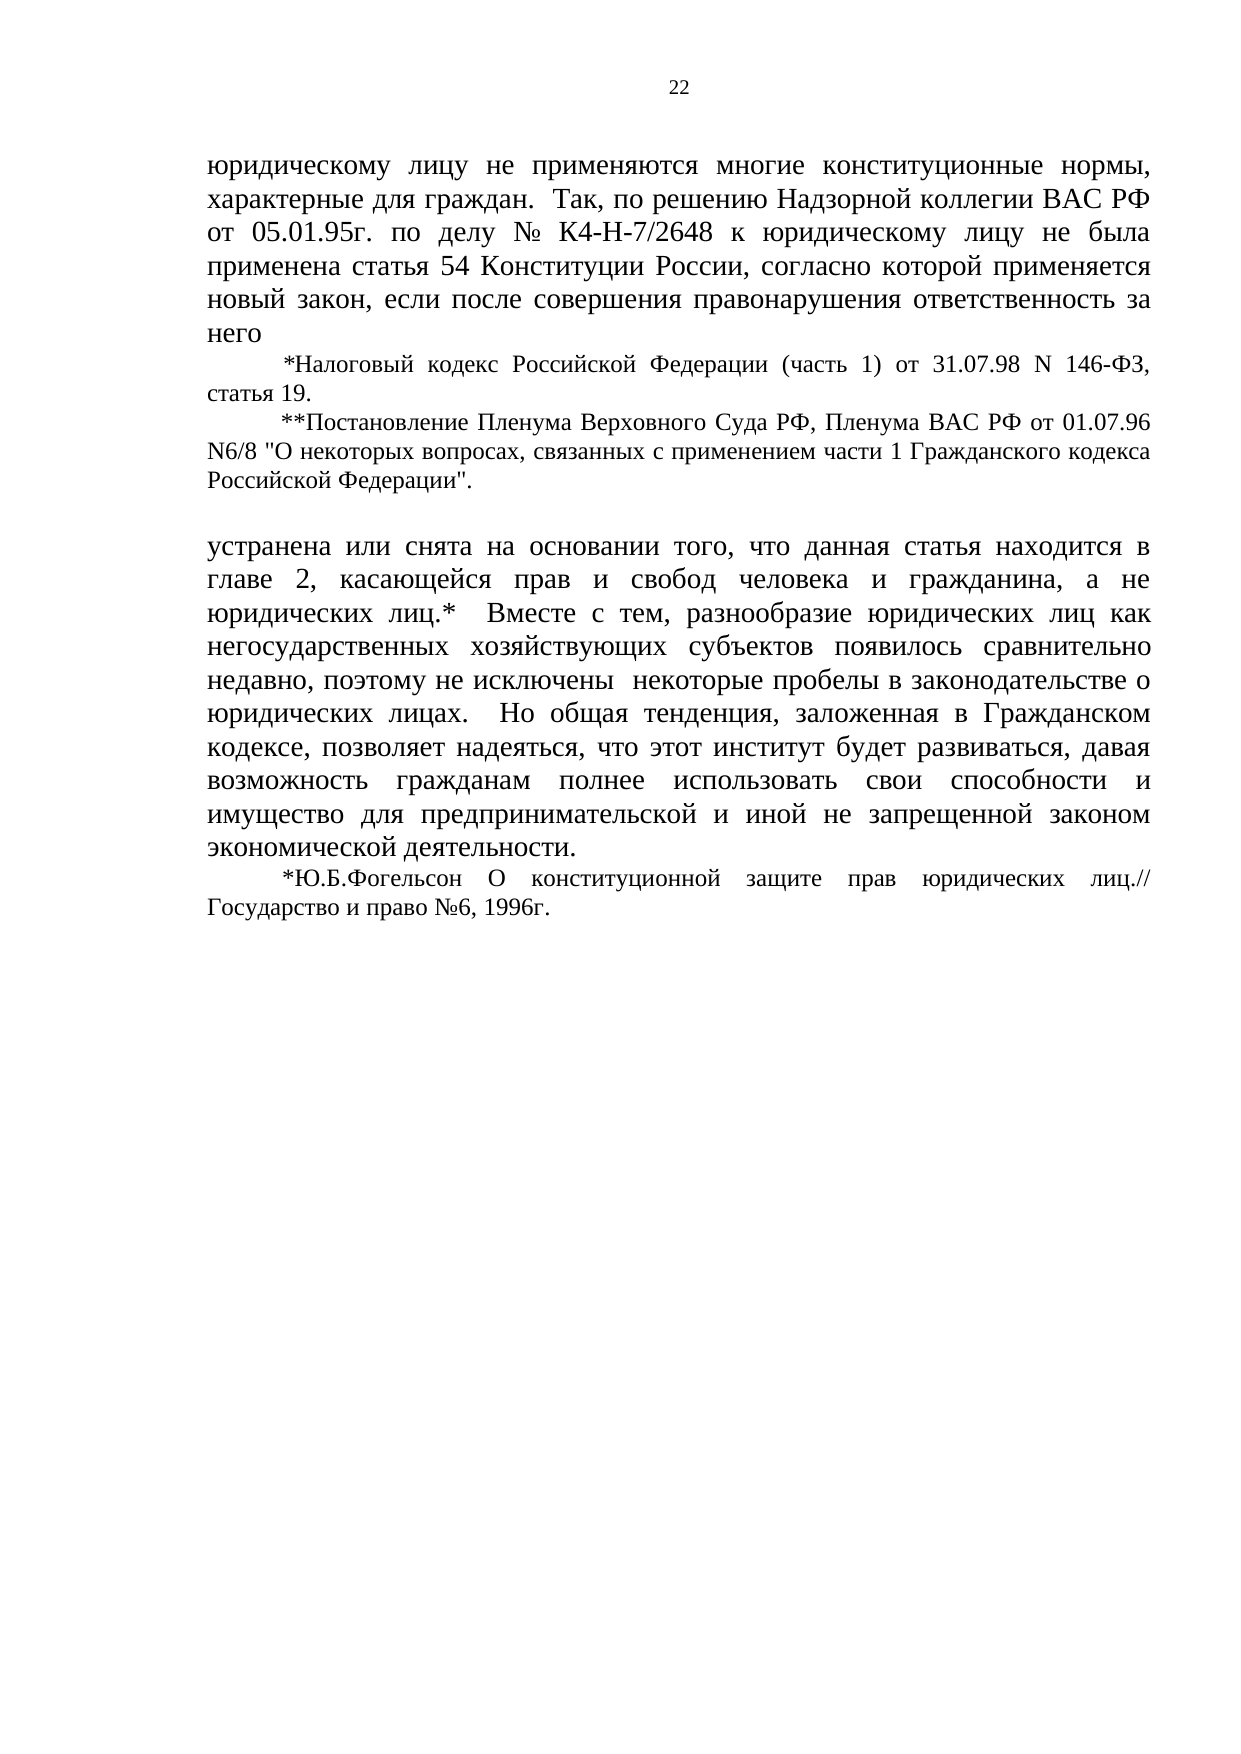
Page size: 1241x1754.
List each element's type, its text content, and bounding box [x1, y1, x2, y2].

text *Налоговый кодекс Российской Федерации (часть 1) от 31.07.98 N 146-ФЗ, статья 19. [207, 349, 1152, 407]
text **Постановление Пленума Верховного Суда РФ, Пленума ВАС РФ от 01.07.96 N6/8 "О некоторых вопросах, связанных с применением части 1 Гражданского кодекса Российской Федерации". [207, 407, 1152, 494]
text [207, 148, 1152, 349]
text устранена или снята на основании того, что данная статья находится в главе 2, касающейся прав и свобод человека и гражданина, а не юридических лиц.* Вместе с тем, разнообразие юридических лиц как негосударственных хозяйствующих субъектов появилось сравнительно недавно, поэтому не исключены некоторые пробелы в законодательстве о юридических лицах. Но общая тенденция, заложенная в Гражданском кодексе, позволяет надеяться, что этот институт будет развиваться, давая возможность гражданам полнее использовать свои способности и имущество для предпринимательской и иной не запрещенной законом экономической деятельности. [207, 528, 1152, 863]
text *Ю.Б.Фогельсон О конституционной защите прав юридических лиц.// Государство и право №6, 1996г. [207, 863, 1152, 921]
